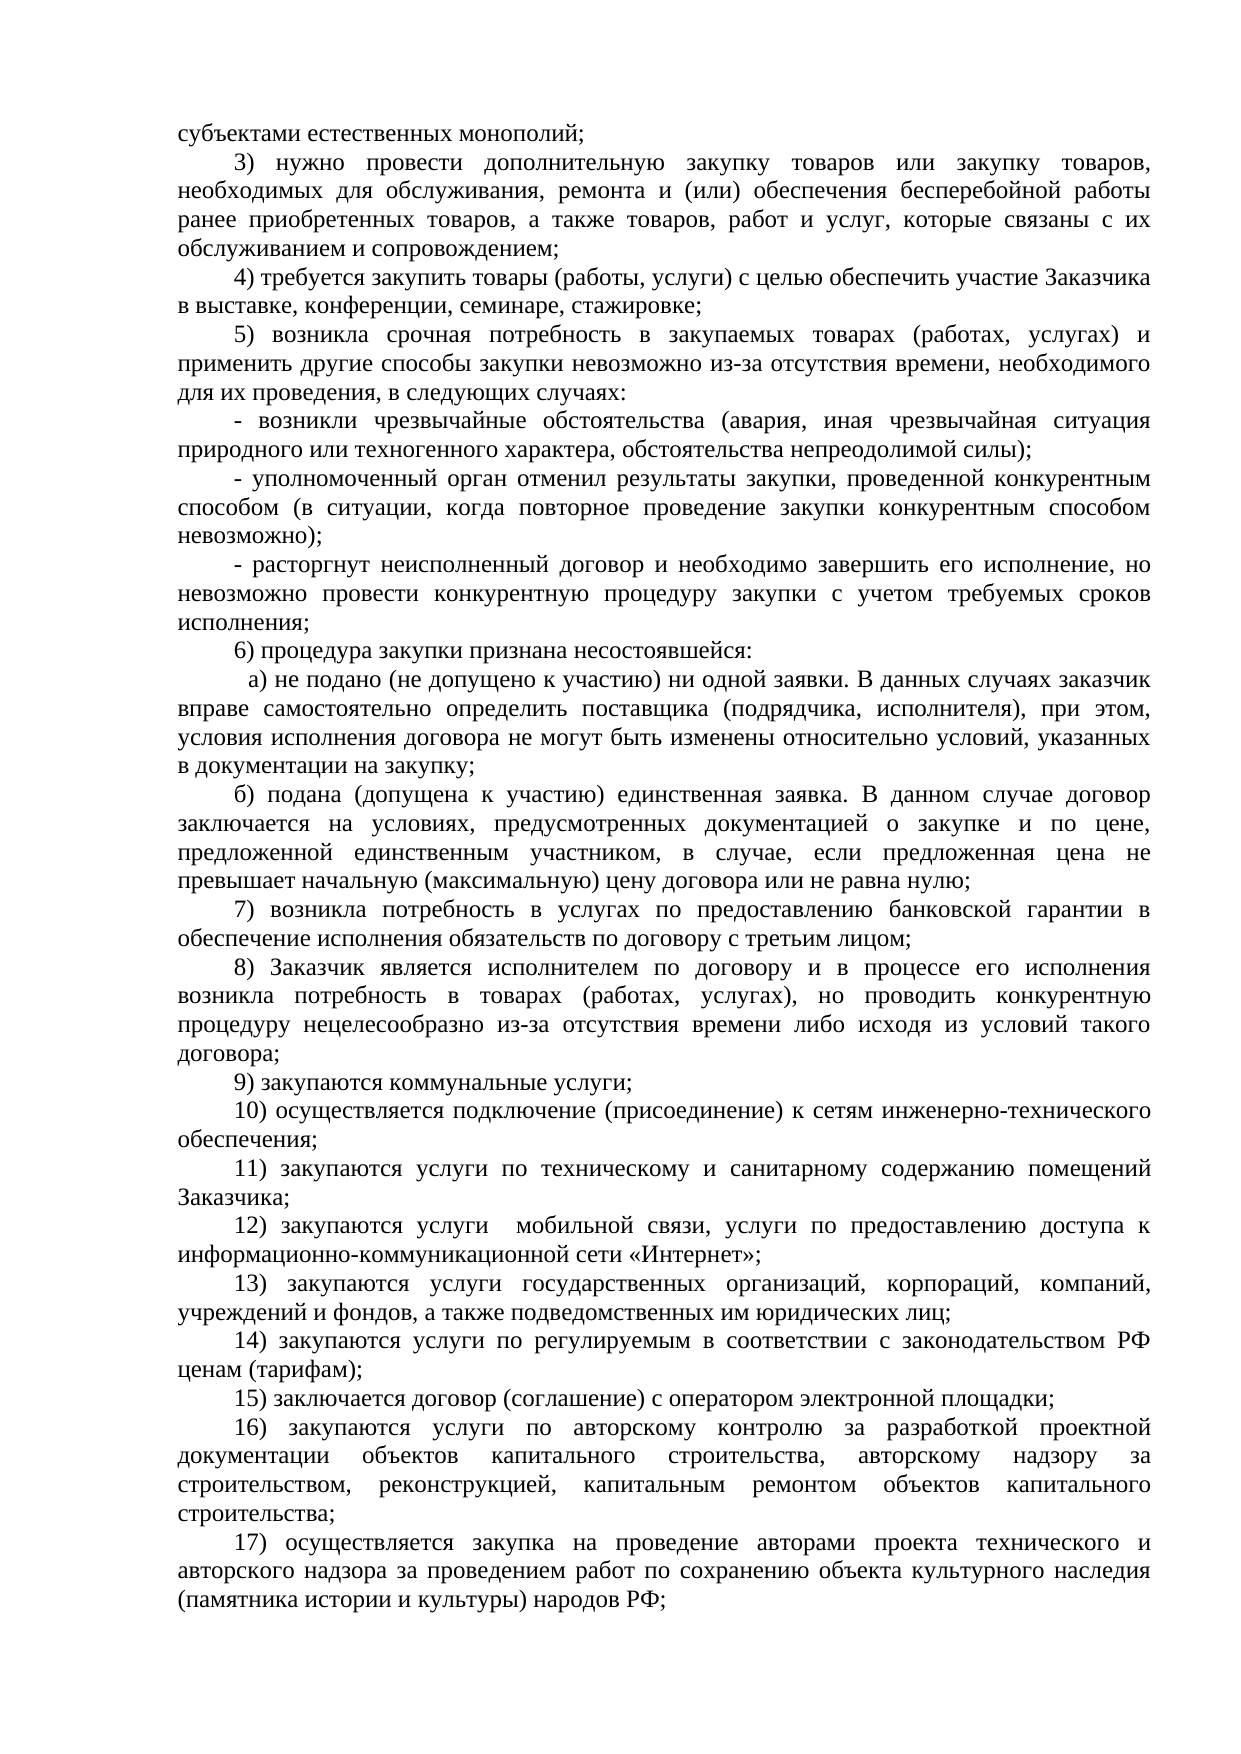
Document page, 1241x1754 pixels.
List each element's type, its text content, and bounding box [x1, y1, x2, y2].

text 4) требуется закупить товары (работы, услуги) с целью обеспечить участие Заказчика в выставке, конференции, семинаре, стажировке; [177, 262, 1152, 319]
text 8) Заказчик является исполнителем по договору и в процессе его исполнения возникла потребность в товарах (работах, услугах), но проводить конкурентную процедуру нецелесообразно из-за отсутствия времени либо исходя из условий такого договора; [177, 952, 1152, 1067]
text 12) закупаются услуги мобильной связи, услуги по предоставлению доступа к информационно-коммуникационной сети «Интернет»; [177, 1211, 1152, 1268]
text 3) нужно провести дополнительную закупку товаров или закупку товаров, необходимых для обслуживания, ремонта и (или) обеспечения бесперебойной работы ранее приобретенных товаров, а также товаров, работ и услуг, которые связаны с их обслуживанием и сопровождением; [177, 147, 1152, 262]
text 6) процедура закупки признана несостоявшейся: [177, 636, 1152, 664]
text 15) заключается договор (соглашение) с оператором электронной площадки; [177, 1383, 1152, 1412]
text - уполномоченный орган отменил результаты закупки, проведенной конкурентным способом (в ситуации, когда повторное проведение закупки конкурентным способом невозможно); [177, 463, 1152, 549]
text 9) закупаются коммунальные услуги; [177, 1067, 1152, 1096]
text - расторгнут неисполненный договор и необходимо завершить его исполнение, но невозможно провести конкурентную процедуру закупки с учетом требуемых сроков исполнения; [177, 549, 1152, 636]
text 11) закупаются услуги по техническому и санитарному содержанию помещений Заказчика; [177, 1153, 1152, 1211]
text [177, 118, 1152, 147]
text 16) закупаются услуги по авторскому контролю за разработкой проектной документации объектов капитального строительства, авторскому надзору за строительством, реконструкцией, капитальным ремонтом объектов капитального строительства; [177, 1412, 1152, 1527]
text а) не подано (не допущено к участию) ни одной заявки. В данных случаях заказчик вправе самостоятельно определить поставщика (подрядчика, исполнителя), при этом, условия исполнения договора не могут быть изменены относительно условий, указанных в документации на закупку; [177, 664, 1152, 779]
text 13) закупаются услуги государственных организаций, корпораций, компаний, учреждений и фондов, а также подведомственных им юридических лиц; [177, 1268, 1152, 1326]
text 17) осуществляется закупка на проведение авторами проекта технического и авторского надзора за проведением работ по сохранению объекта культурного наследия (памятника истории и культуры) народов РФ; [177, 1527, 1152, 1613]
text 10) осуществляется подключение (присоединение) к сетям инженерно-технического обеспечения; [177, 1096, 1152, 1153]
text 5) возникла срочная потребность в закупаемых товарах (работах, услугах) и применить другие способы закупки невозможно из-за отсутствия времени, необходимого для их проведения, в следующих случаях: [177, 319, 1152, 406]
text - возникли чрезвычайные обстоятельства (авария, иная чрезвычайная ситуация природного или техногенного характера, обстоятельства непреодолимой силы); [177, 406, 1152, 463]
text 7) возникла потребность в услугах по предоставлению банковской гарантии в обеспечение исполнения обязательств по договору с третьим лицом; [177, 894, 1152, 952]
text б) подана (допущена к участию) единственная заявка. В данном случае договор заключается на условиях, предусмотренных документацией о закупке и по цене, предложенной единственным участником, в случае, если предложенная цена не превышает начальную (максимальную) цену договора или не равна нулю; [177, 779, 1152, 894]
text 14) закупаются услуги по регулируемым в соответствии с законодательством РФ ценам (тарифам); [177, 1326, 1152, 1383]
